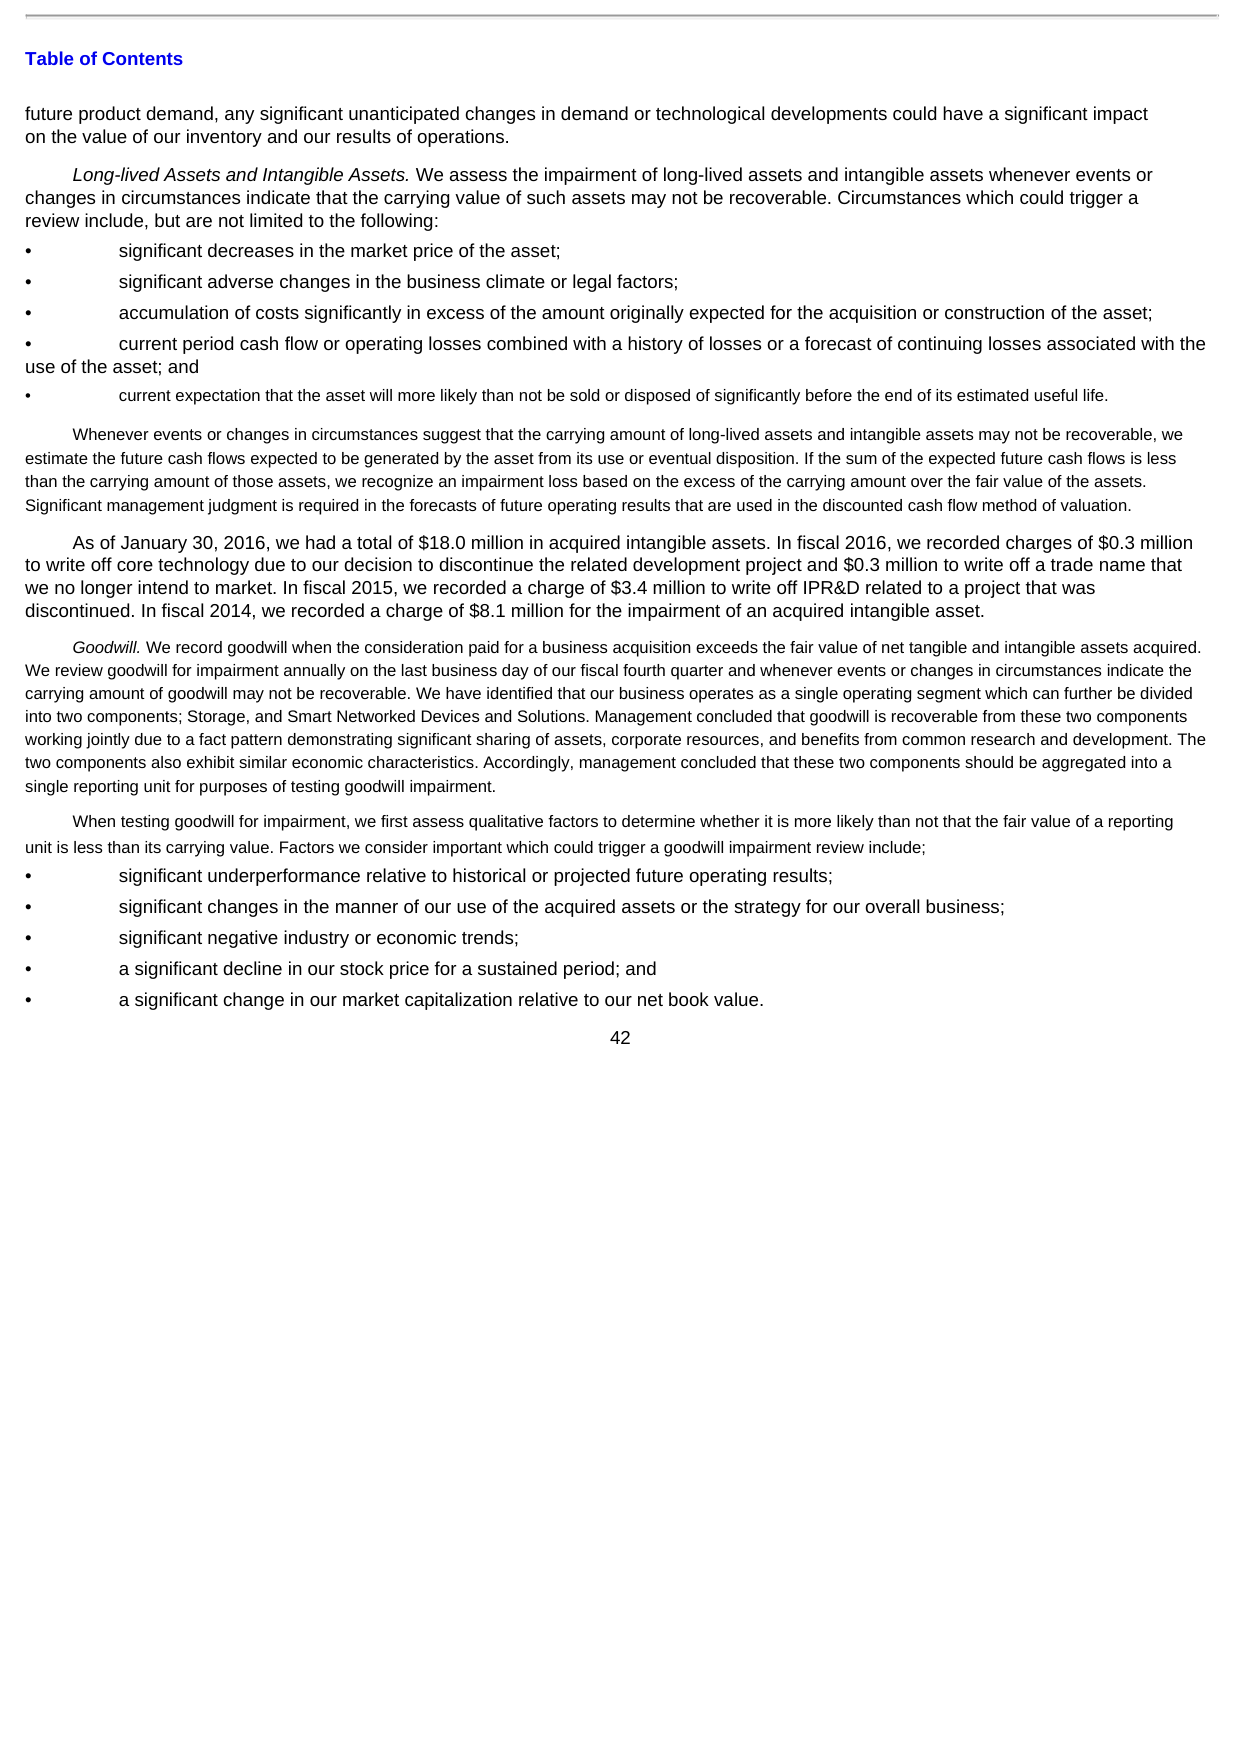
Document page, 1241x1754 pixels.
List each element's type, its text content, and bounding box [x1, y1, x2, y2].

text Long-lived Assets and Intangible Assets. We assess the impairment of long-lived assets and intangible assets whenever events or changes in circumstances indicate that the carrying value of such assets may not be recoverable. Circumstances which could trigger a review include, but are not limited to the following: [25, 164, 1194, 232]
text As of January 30, 2016, we had a total of $18.0 million in acquired intangible assets. In fiscal 2016, we recorded charges of $0.3 million to write off core technology due to our decision to discontinue the related development project and $0.3 million to write off a trade name that we no longer intend to market. In fiscal 2015, we recorded a charge of $3.4 million to write off IPR&D related to a project that was discontinued. In fiscal 2014, we recorded a charge of $8.1 million for the impairment of an acquired intangible asset. [25, 531, 1194, 621]
text Whenever events or changes in circumstances suggest that the carrying amount of long-lived assets and intangible assets may not be recoverable, we estimate the future cash flows expected to be generated by the asset from its use or eventual disposition. If the sum of the expected future cash flows is less than the carrying amount of those assets, we recognize an impairment loss based on the excess of the carrying amount over the fair value of the assets. Significant management judgment is required in the forecasts of future operating results that are used in the discounted cash flow method of valuation. [25, 425, 1199, 515]
text Goodwill. We record goodwill when the consideration paid for a business acquisition exceeds the fair value of net tangible and intangible assets acquired. We review goodwill for impairment annually on the last business day of our fiscal fourth quarter and whenever events or changes in circumstances indicate the carrying amount of goodwill may not be recoverable. We have identified that our business operates as a single operating segment which can further be divided into two components; Storage, and Smart Networked Devices and Solutions. Management concluded that goodwill is recoverable from these two components working jointly due to a fact pattern demonstrating significant sharing of assets, corporate resources, and benefits from common research and development. The two components also exhibit similar economic characteristics. Accordingly, management concluded that these two components should be aggregated into a single reporting unit for purposes of testing goodwill impairment. [25, 638, 1211, 796]
list significant negative industry or economic trends; [25, 927, 1211, 948]
list significant adverse changes in the business climate or legal factors; [25, 271, 1211, 292]
text 42 [25, 1027, 1215, 1048]
text Table of Contents [25, 48, 1211, 69]
picture [23, 14, 1220, 21]
list significant changes in the manner of our use of the acquired assets or the strategy for our overall business; [25, 896, 1211, 917]
list current expectation that the asset will more likely than not be sold or disposed of significantly before the end of its estimated useful life. [25, 385, 1211, 404]
list significant decreases in the market price of the asset; [25, 239, 1211, 261]
list current period cash flow or operating losses combined with a history of losses or a forecast of continuing losses associated with the use of the asset; and [25, 332, 1211, 378]
list significant underperformance relative to historical or projected future operating results; [25, 865, 1211, 886]
list accumulation of costs significantly in excess of the amount originally expected for the acquisition or construction of the asset; [25, 301, 1211, 323]
text When testing goodwill for impairment, we first assess qualitative factors to determine whether it is more likely than not that the fair value of a reporting unit is less than its carrying value. Factors we consider important which could trigger a goodwill impairment review include; [25, 812, 1186, 857]
list a significant change in our market capitalization relative to our net book value. [25, 989, 1211, 1010]
list a significant decline in our stock price for a sustained period; and [25, 958, 1211, 979]
text future product demand, any significant unanticipated changes in demand or technological developments could have a significant impact on the value of our inventory and our results of operations. [25, 102, 1163, 148]
